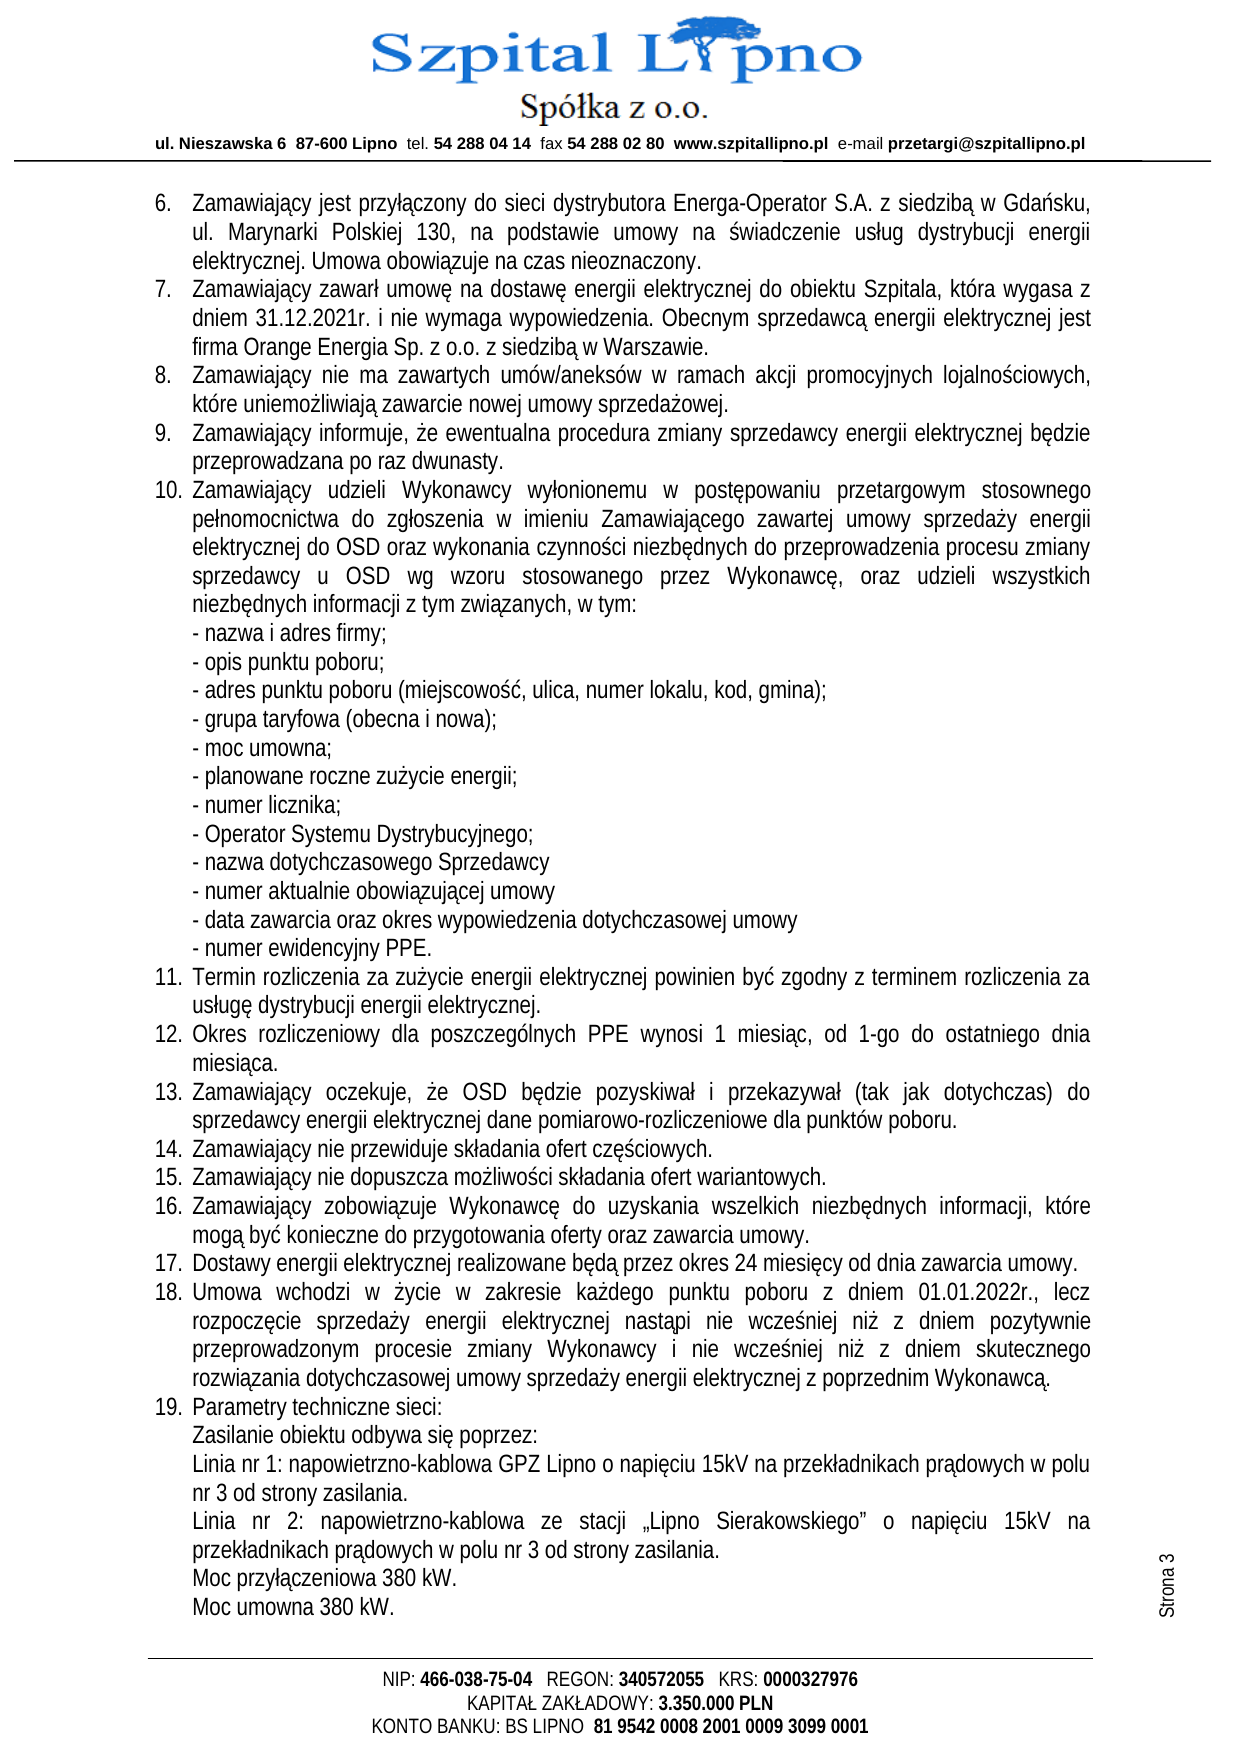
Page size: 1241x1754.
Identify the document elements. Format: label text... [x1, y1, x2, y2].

list Zamawiający nie ma zawartych umów/aneksów w ramach akcji promocyjnych lojalnościowych, które uniemożliwiają zawarcie nowej umowy sprzedażowej. [154, 360, 1093, 418]
list Zamawiający oczekuje, że OSD będzie pozyskiwał i przekazywał (tak jak dotychczas) do sprzedawcy energii elektrycznej dane pomiarowo-rozliczeniowe dla punktów poboru. [154, 1076, 1093, 1134]
text Moc umowna 380 kW. [192, 1592, 1093, 1621]
list Umowa wchodzi w życie w zakresie każdego punktu poboru z dniem 01.01.2022r., lecz rozpoczęcie sprzedaży energii elektrycznej nastąpi nie wcześniej niż z dniem pozytywnie przeprowadzonym procesie zmiany Wykonawcy i nie wcześniej niż z dniem skutecznego rozwiązania dotychczasowej umowy sprzedaży energii elektrycznej z poprzednim Wykonawcą. [154, 1277, 1093, 1392]
list Zamawiający nie dopuszcza możliwości składania ofert wariantowych. [154, 1162, 1093, 1191]
list - numer licznika; [192, 790, 1093, 819]
list - moc umowna; [192, 733, 1093, 761]
list Zamawiający nie przewiduje składania ofert częściowych. [154, 1134, 1093, 1162]
list Zamawiający zawarł umowę na dostawę energii elektrycznej do obiektu Szpitala, która wygasa z dniem 31.12.2021r. i nie wymaga wypowiedzenia. Obecnym sprzedawcą energii elektrycznej jest firma Orange Energia Sp. z o.o. z siedzibą w Warszawie. [154, 274, 1093, 360]
list Termin rozliczenia za zużycie energii elektrycznej powinien być zgodny z terminem rozliczenia za usługę dystrybucji energii elektrycznej. [154, 962, 1093, 1019]
list - adres punktu poboru (miejscowość, ulica, numer lokalu, kod, gmina); [192, 675, 1093, 704]
list Dostawy energii elektrycznej realizowane będą przez okres 24 miesięcy od dnia zawarcia umowy. [154, 1248, 1093, 1277]
list Zamawiający informuje, że ewentualna procedura zmiany sprzedawcy energii elektrycznej będzie przeprowadzana po raz dwunasty. [154, 418, 1093, 475]
list - numer aktualnie obowiązującej umowy [192, 876, 1093, 904]
list Zamawiający zobowiązuje Wykonawcę do uzyskania wszelkich niezbędnych informacji, które mogą być konieczne do przygotowania oferty oraz zawarcia umowy. [154, 1191, 1093, 1248]
list - nazwa dotychczasowego Sprzedawcy [192, 847, 1093, 876]
list Parametry techniczne sieci: [154, 1392, 1093, 1420]
list Zamawiający udzieli Wykonawcy wyłonionemu w postępowaniu przetargowym stosownego pełnomocnictwa do zgłoszenia w imieniu Zamawiającego zawartej umowy sprzedaży energii elektrycznej do OSD oraz wykonania czynności niezbędnych do przeprowadzenia procesu zmiany sprzedawcy u OSD wg wzoru stosowanego przez Wykonawcę, oraz udzieli wszystkich niezbędnych informacji z tym związanych, w tym: [154, 475, 1093, 618]
list - opis punktu poboru; [192, 647, 1093, 675]
list - data zawarcia oraz okres wypowiedzenia dotychczasowej umowy [192, 904, 1093, 933]
list - nazwa i adres firmy; [192, 618, 1093, 647]
list Zamawiający jest przyłączony do sieci dystrybutora Energa-Operator S.A. z siedzibą w Gdańsku, ul. Marynarki Polskiej 130, na podstawie umowy na świadczenie usług dystrybucji energii elektrycznej. Umowa obowiązuje na czas nieoznaczony. [154, 188, 1093, 274]
text Linia nr 2: napowietrzno-kablowa ze stacji „Lipno Sierakowskiego” o napięciu 15kV na przekładnikach prądowych w polu nr 3 od strony zasilania. [192, 1506, 1093, 1563]
picture [261, 3, 943, 126]
list - Operator Systemu Dystrybucyjnego; [192, 819, 1093, 847]
text Linia nr 1: napowietrzno-kablowa GPZ Lipno o napięciu 15kV na przekładnikach prądowych w polu nr 3 od strony zasilania. [192, 1449, 1093, 1506]
list - numer ewidencyjny PPE. [192, 933, 1093, 962]
text Zasilanie obiektu odbywa się poprzez: [192, 1420, 1093, 1449]
list - planowane roczne zużycie energii; [192, 761, 1093, 790]
text Moc przyłączeniowa 380 kW. [192, 1563, 1093, 1592]
list - grupa taryfowa (obecna i nowa); [192, 704, 1093, 733]
list Okres rozliczeniowy dla poszczególnych PPE wynosi 1 miesiąc, od 1-go do ostatniego dnia miesiąca. [154, 1019, 1093, 1076]
